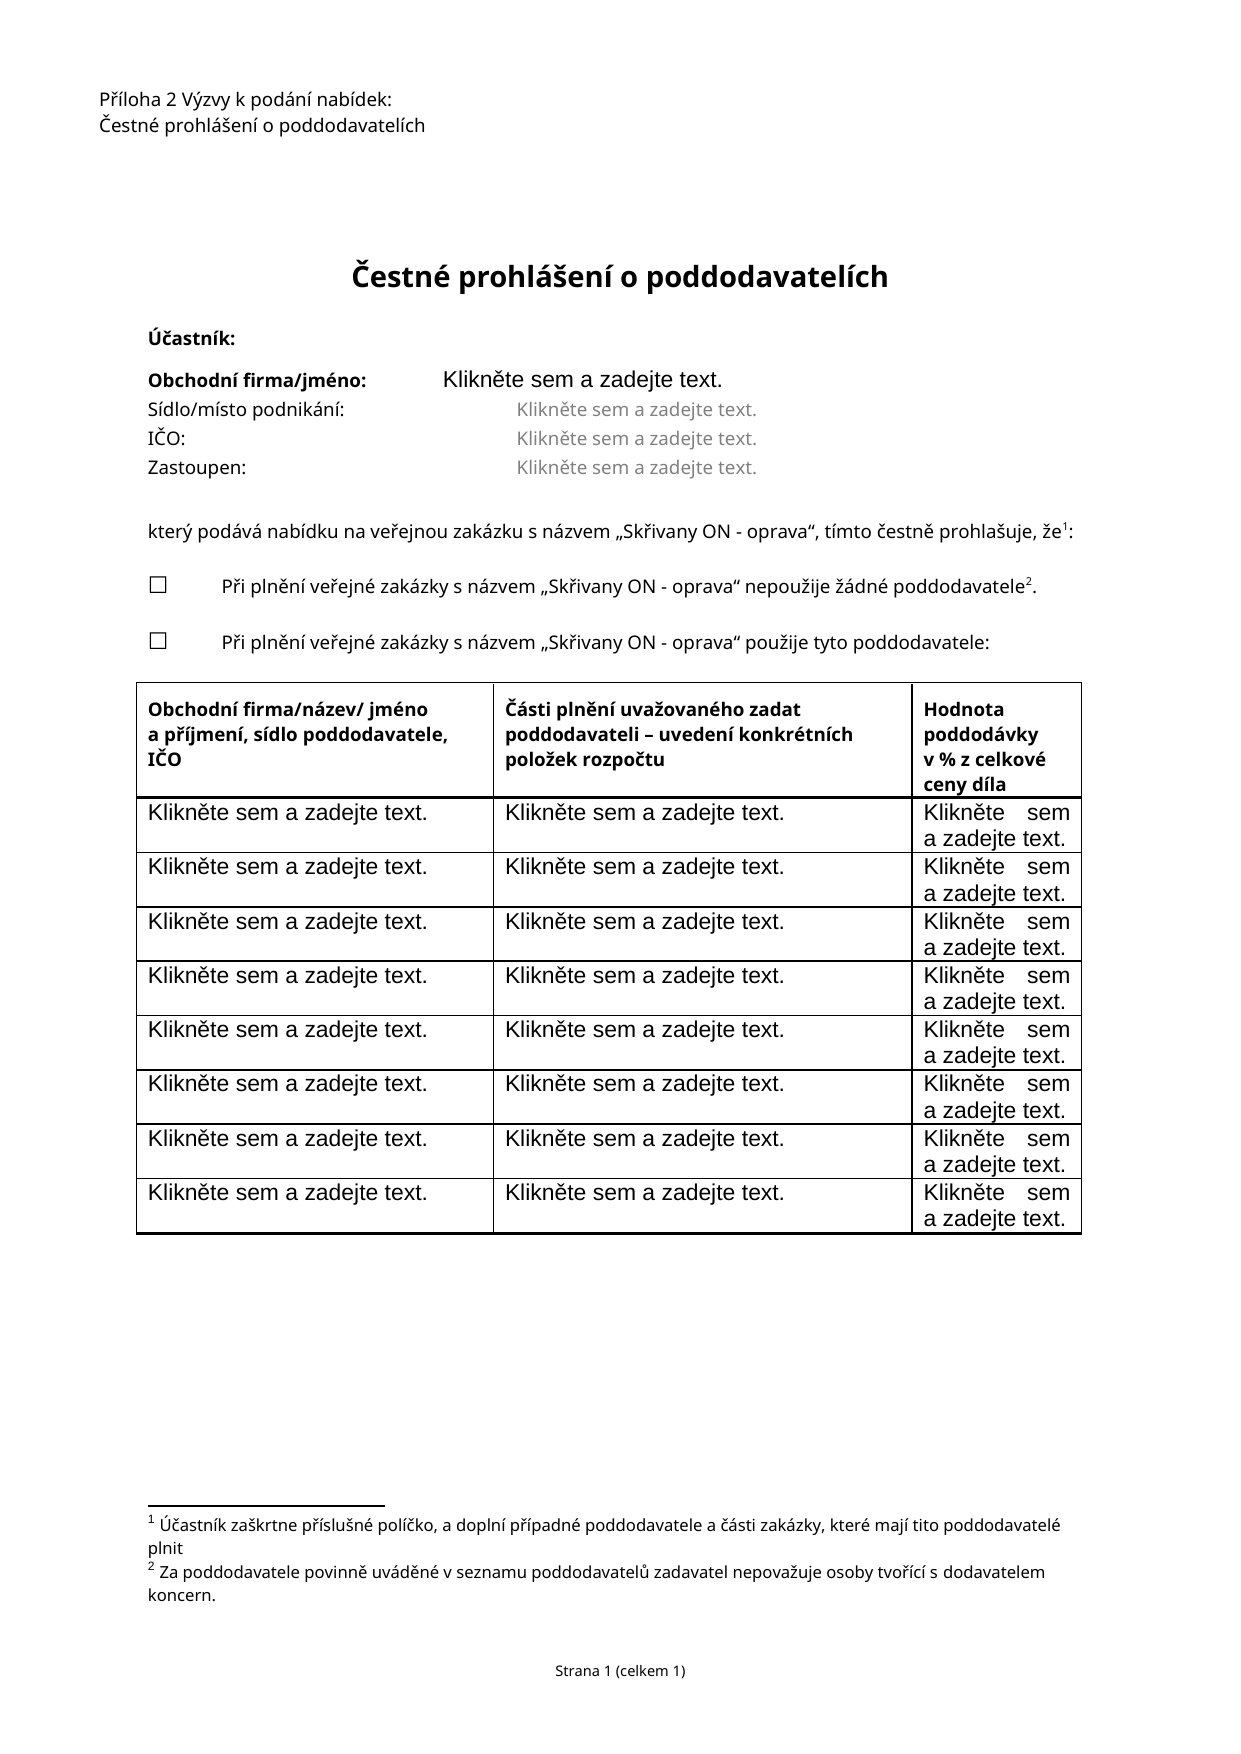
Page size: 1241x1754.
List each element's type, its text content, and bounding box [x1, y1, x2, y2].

text který podává nabídku na veřejnou zakázku s názvem „Skřivany ON - oprava“, tímto čestně prohlašuje, že: [148, 518, 1093, 544]
text Sídlo/místo podnikání: [148, 393, 1093, 422]
text Zastoupen: [148, 451, 1093, 480]
text Obchodní firma/jméno: [148, 364, 1093, 393]
table_header Části plnění uvažovaného zadat poddodavateli – uvedení konkrétních položek rozpočtu [494, 683, 912, 796]
table_header Hodnota poddodávky v % z celkové ceny díla [913, 683, 1081, 796]
text Účastník: [148, 321, 1093, 352]
title Čestné prohlášení o poddodavatelích [148, 256, 1093, 296]
text Při plnění veřejné zakázky s názvem „Skřivany ON - oprava“ použije tyto poddodavatele: [148, 625, 1093, 656]
table_header Obchodní firma/název/ jméno a příjmení, sídlo poddodavatele, IČO [137, 683, 493, 796]
text IČO: [148, 422, 1093, 451]
text Při plnění veřejné zakázky s názvem „Skřivany ON - oprava“ nepoužije žádné poddodavatele. [148, 569, 1093, 600]
